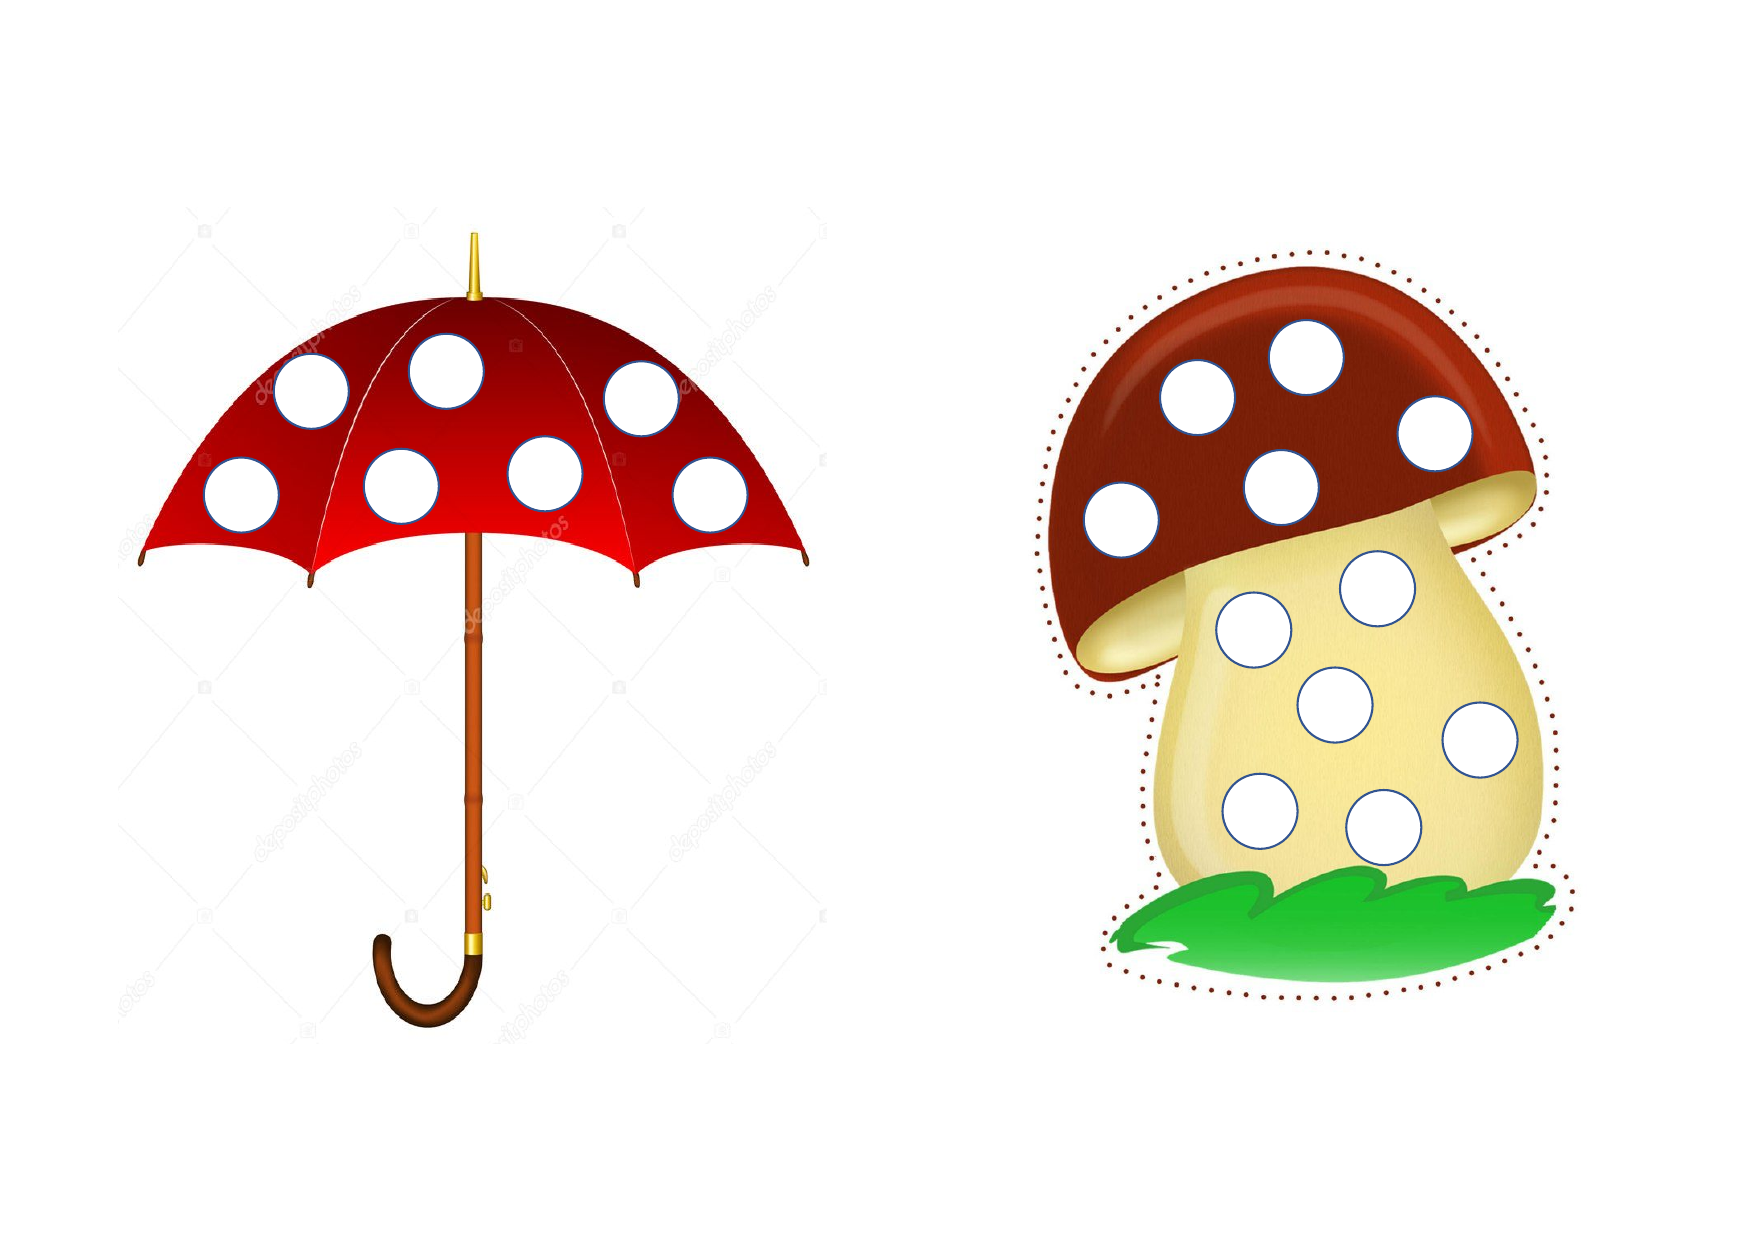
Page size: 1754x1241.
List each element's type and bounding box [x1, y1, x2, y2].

picture [118, 207, 827, 1044]
picture [1018, 177, 1596, 1044]
